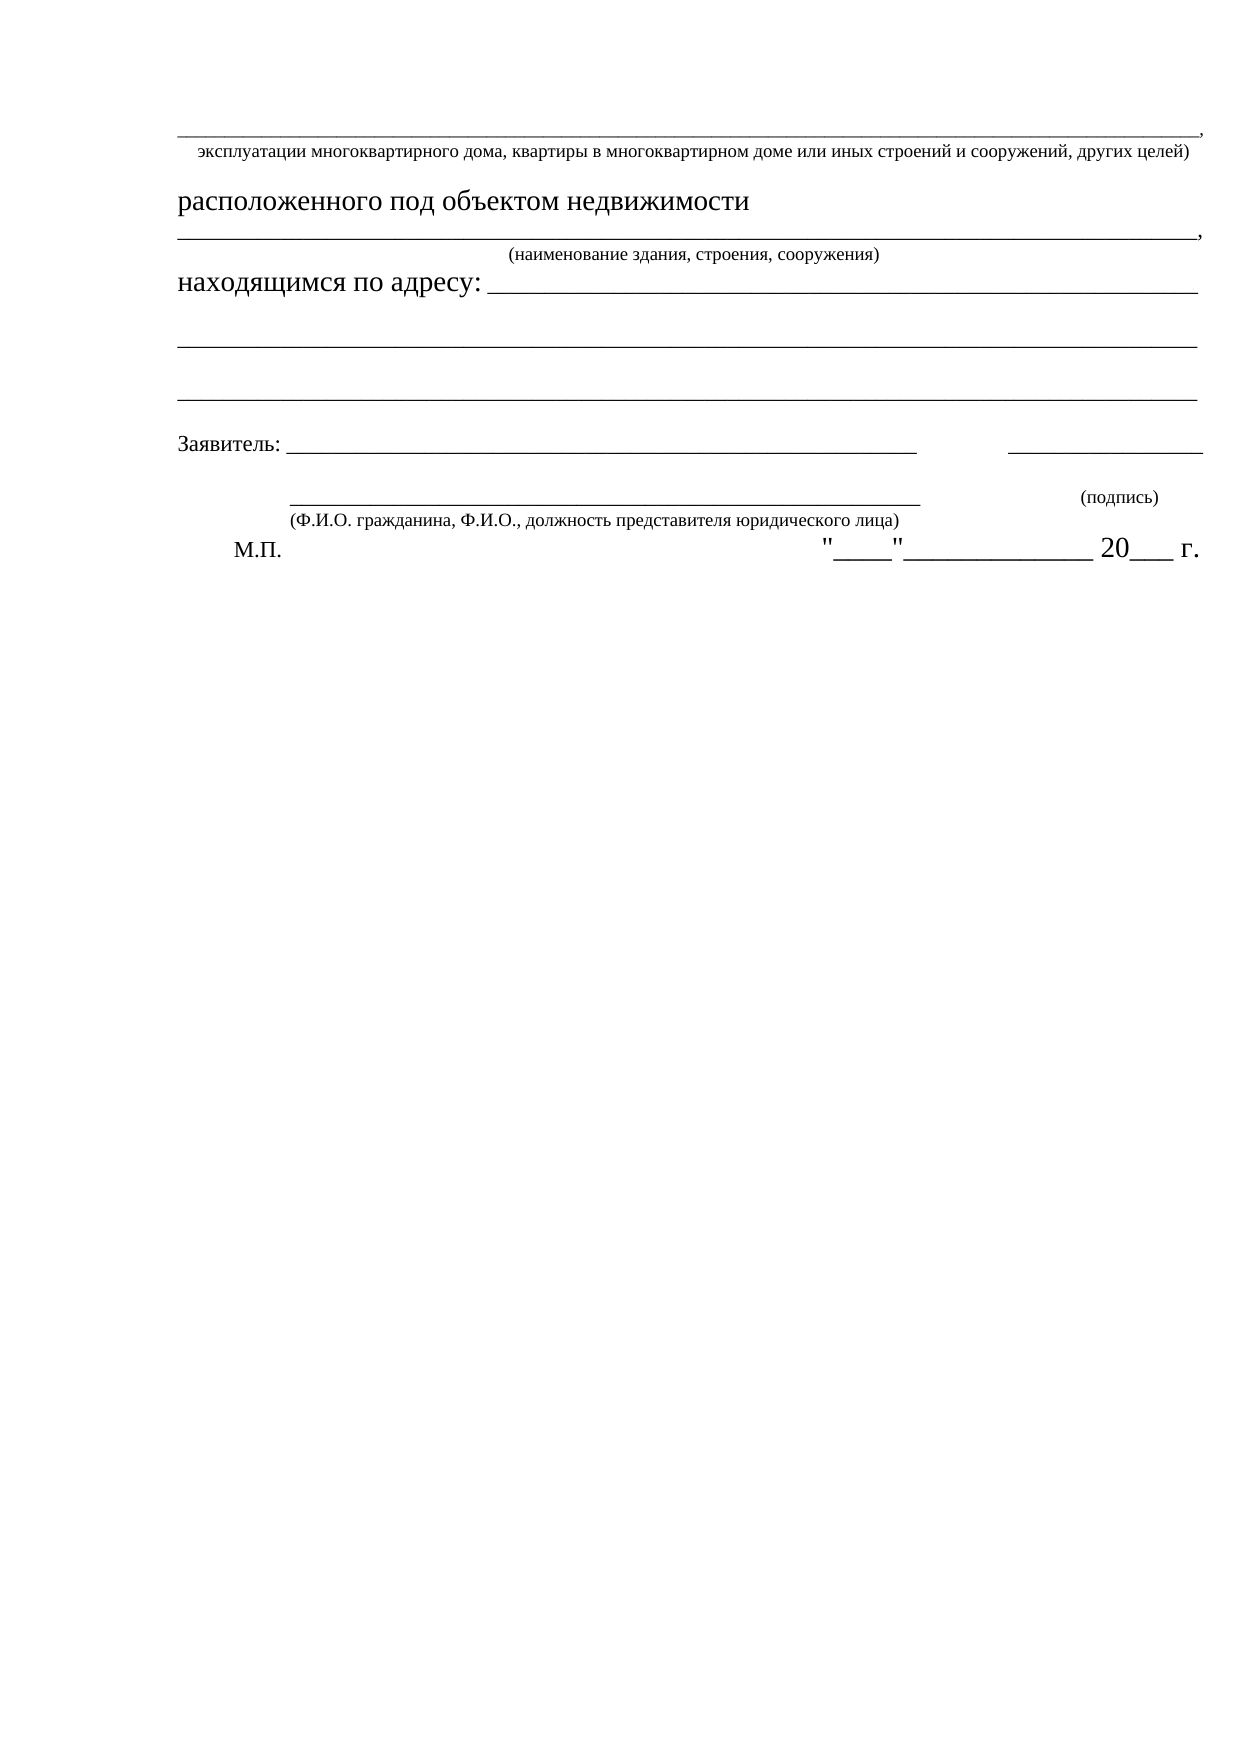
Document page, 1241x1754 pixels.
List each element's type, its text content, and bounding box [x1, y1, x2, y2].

text (Ф.И.О. гражданина, Ф.И.О., должность представителя юридического лица) [290, 509, 1211, 530]
text (наименование здания, строения, сооружения) [177, 243, 1211, 264]
text _____________________________________________________________________________________________________________, [177, 118, 1211, 140]
text _________________________________________________________________________________________ [177, 324, 1211, 351]
text Заявитель: _______________________________________________________ _________________ [177, 429, 1211, 456]
text _______________________________________________________ (подпись) [290, 482, 1211, 509]
text _________________________________________________________________________________________ [177, 377, 1211, 403]
text расположенного под объектом недвижимости [177, 183, 1211, 216]
text _________________________________________________________________________________________, [177, 216, 1211, 243]
text эксплуатации многоквартирного дома, квартиры в многоквартирном доме или иных строений и сооружений, других целей) [177, 140, 1211, 161]
text находящимся по адресу: ______________________________________________________________ [177, 264, 1211, 298]
text М.П. "____"_____________ 20___ г. [233, 530, 1211, 564]
